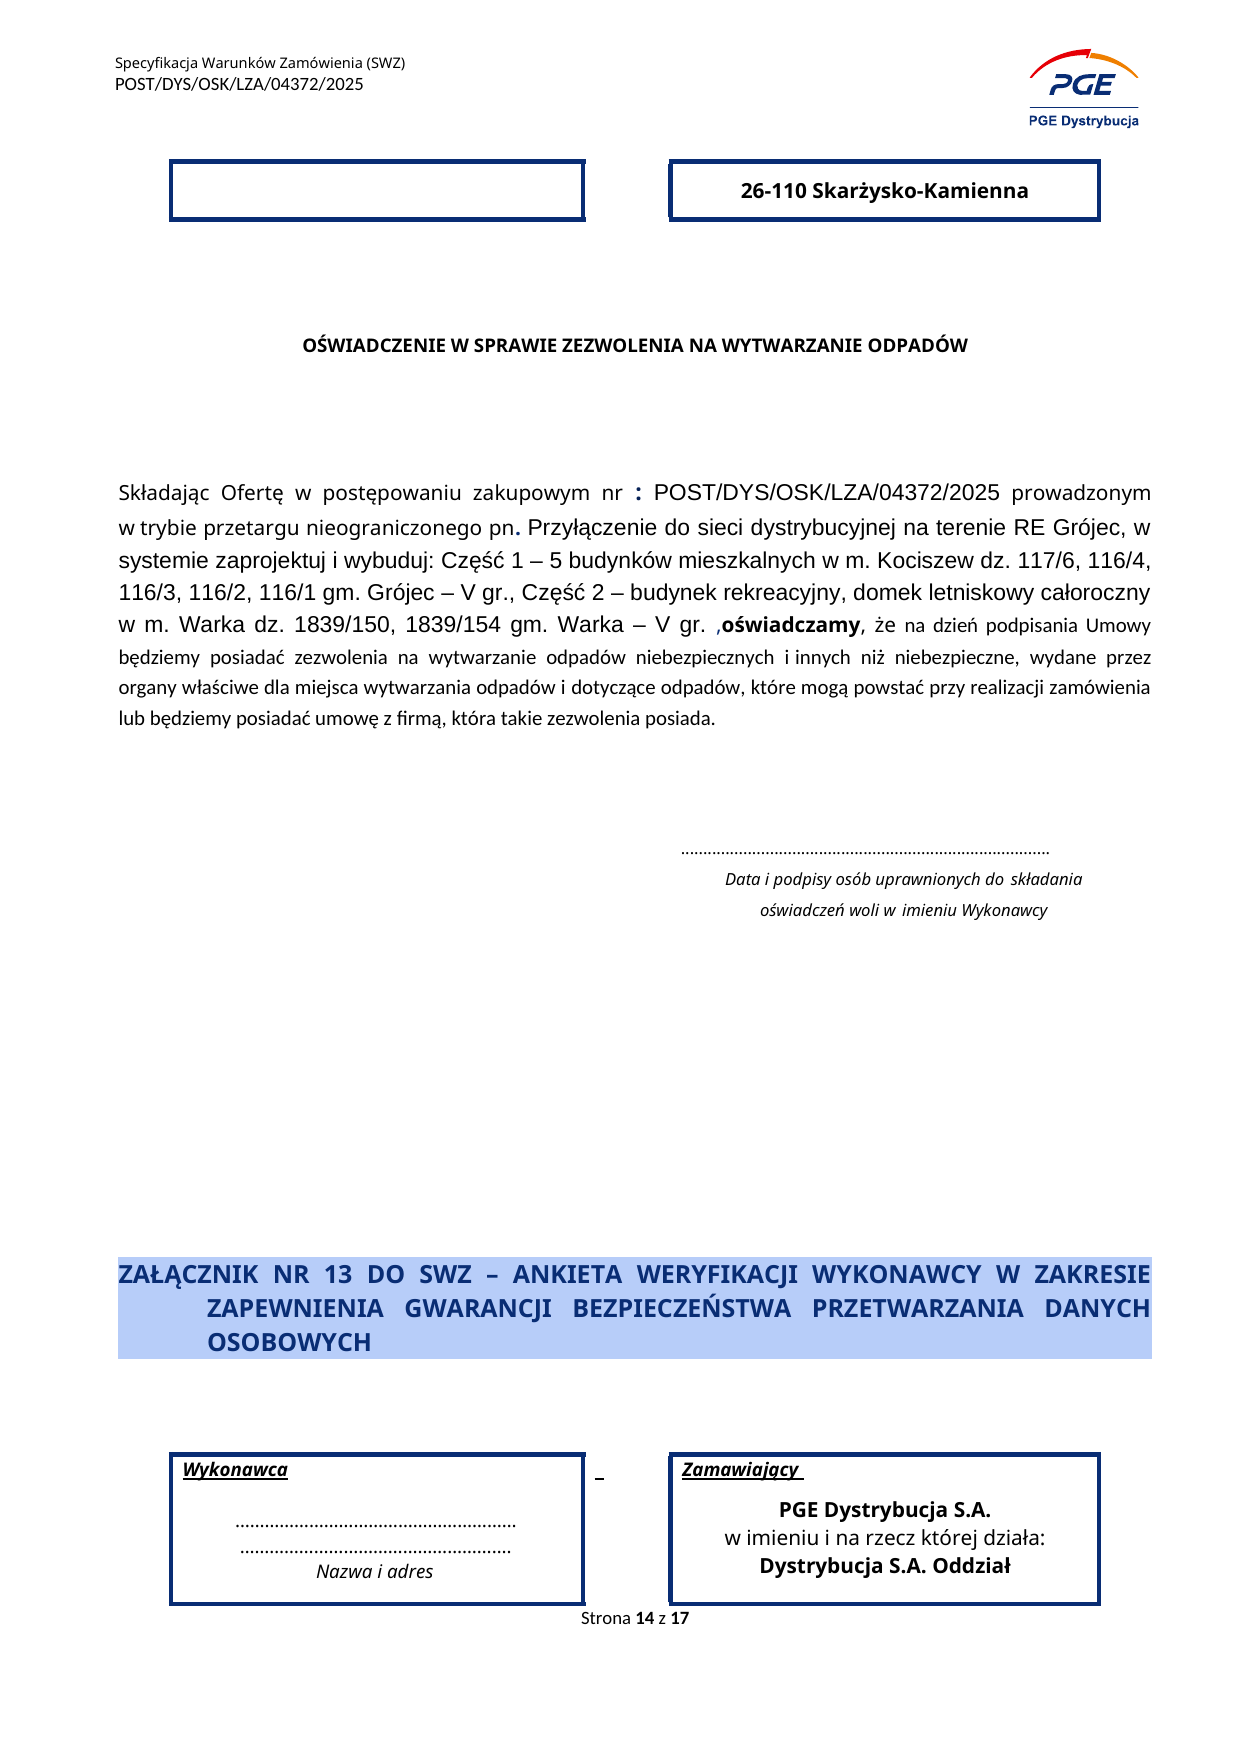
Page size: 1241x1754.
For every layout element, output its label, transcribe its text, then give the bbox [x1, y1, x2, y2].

text Składając Ofertę w postępowaniu zakupowym nr : prowadzonym w trybie przetargu nieograniczonego pn. ,oświadczamy, że na dzień podpisania Umowy będziemy posiadać zezwolenia na wytwarzanie odpadów niebezpiecznych i innych niż niebezpieczne, wydane przez organy właściwe dla miejsca wytwarzania odpadów i dotyczące odpadów, które mogą powstać przy realizacji zamówienia lub będziemy posiadać umowę z firmą, która takie zezwolenia posiada. [118, 476, 1152, 730]
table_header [173, 164, 581, 217]
text ................................................................................... [607, 834, 1240, 859]
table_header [673, 164, 1097, 217]
text Data i podpisy osób uprawnionych do składania [664, 868, 1144, 890]
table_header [173, 1457, 581, 1601]
table_header [585, 159, 669, 217]
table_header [673, 1457, 1097, 1601]
table_header [585, 1452, 669, 1601]
subtitle ZAŁĄCZNIK NR 13 DO SWZ – ANKIETA WERYFIKACJI WYKONAWCY W ZAKRESIE ZAPEWNIENIA GWARANCJI BEZPIECZEŃSTWA PRZETWARZANIA DANYCH OSOBOWYCH [118, 1257, 1152, 1359]
text OŚWIADCZENIE W SPRAWIE ZEZWOLENIA NA WYTWARZANIE ODPADÓW [118, 332, 1152, 358]
text oświadczeń woli w imieniu Wykonawcy [664, 899, 1144, 921]
